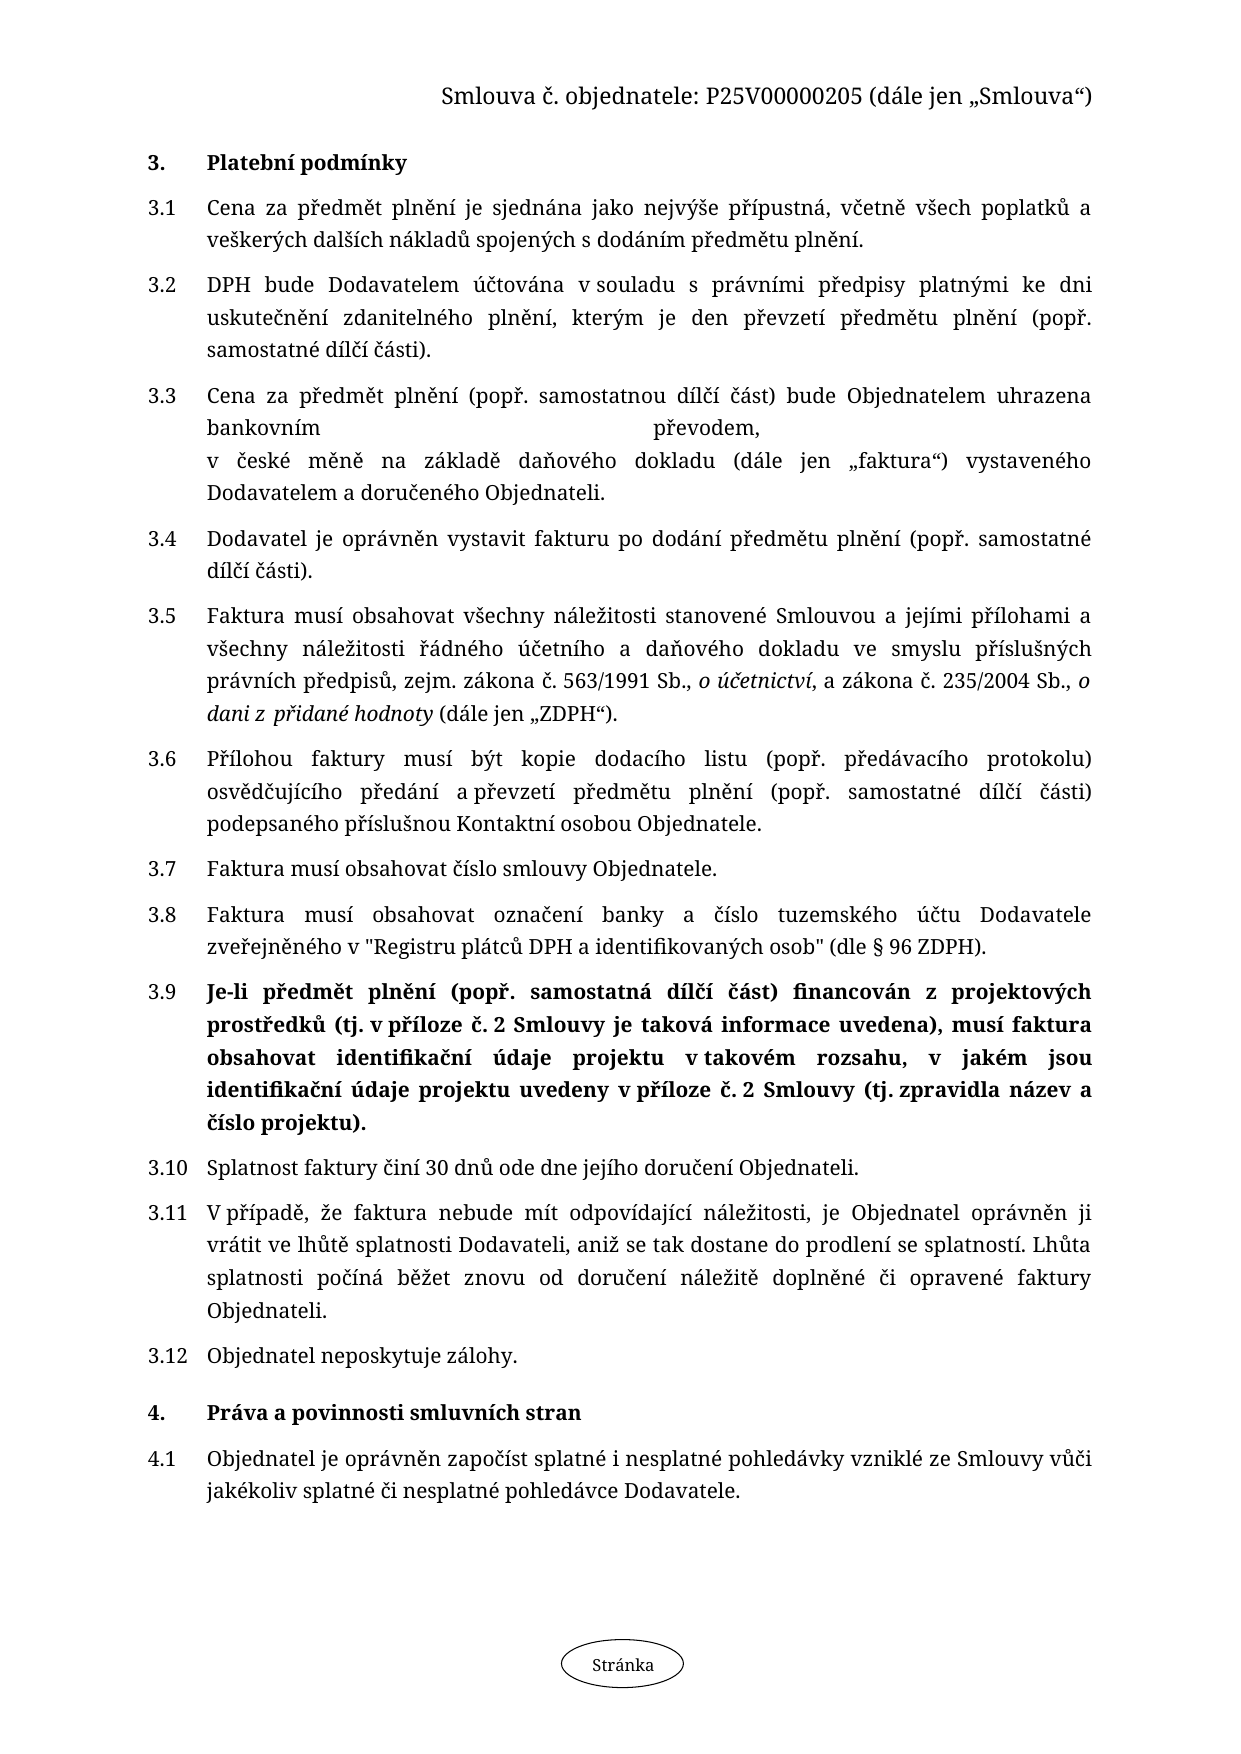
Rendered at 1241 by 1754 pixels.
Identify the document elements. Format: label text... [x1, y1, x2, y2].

list Objednatel neposkytuje zálohy. [148, 1341, 1093, 1369]
list Splatnost faktury činí 30 dnů ode dne jejího doručení Objednateli. [148, 1153, 1093, 1181]
list Platební podmínky [148, 148, 1093, 176]
list Faktura musí obsahovat číslo smlouvy Objednatele. [148, 854, 1093, 883]
list Cena za předmět plnění (popř. samostatnou dílčí část) bude Objednatelem uhrazena bankovním převodem, v české měně na základě daňového dokladu (dále jen „faktura“) vystaveného Dodavatelem a doručeného Objednateli. [148, 381, 1093, 507]
list V případě, že faktura nebude mít odpovídající náležitosti, je Objednatel oprávněn ji vrátit ve lhůtě splatnosti Dodavateli, aniž se tak dostane do prodlení se splatností. Lhůta splatnosti počíná běžet znovu od doručení náležitě doplněné či opravené faktury Objednateli. [148, 1198, 1093, 1324]
list Práva a povinnosti smluvních stran [148, 1398, 1093, 1427]
list Faktura musí obsahovat označení banky a číslo tuzemského účtu Dodavatele zveřejněného v "Registru plátců DPH a identifikovaných osob" (dle § 96 ZDPH). [148, 900, 1093, 961]
list DPH bude Dodavatelem účtována v souladu s právními předpisy platnými ke dni uskutečnění zdanitelného plnění, kterým je den převzetí předmětu plnění (popř. samostatné dílčí části). [148, 270, 1093, 364]
list Je-li předmět plnění (popř. samostatná dílčí část) financován z projektových prostředků (tj. v příloze č. 2 Smlouvy je taková informace uvedena), musí faktura obsahovat identifikační údaje projektu v takovém rozsahu, v jakém jsou identifikační údaje projektu uvedeny v příloze č. 2 Smlouvy (tj. zpravidla název a číslo projektu). [148, 977, 1093, 1136]
list Cena za předmět plnění je sjednána jako nejvýše přípustná, včetně všech poplatků a veškerých dalších nákladů spojených s dodáním předmětu plnění. [148, 193, 1093, 254]
list Faktura musí obsahovat všechny náležitosti stanovené Smlouvou a jejími přílohami a všechny náležitosti řádného účetního a daňového dokladu ve smyslu příslušných právních předpisů, zejm. zákona č. 563/1991 Sb., o účetnictví, a zákona č. 235/2004 Sb., o dani z přidané hodnoty (dále jen „ZDPH“). [148, 601, 1093, 728]
list Přílohou faktury musí být kopie dodacího listu (popř. předávacího protokolu) osvědčujícího předání a převzetí předmětu plnění (popř. samostatné dílčí části) podepsaného příslušnou Kontaktní osobou Objednatele. [148, 744, 1093, 838]
list Dodavatel je oprávněn vystavit fakturu po dodání předmětu plnění (popř. samostatné dílčí části). [148, 524, 1093, 585]
list Objednatel je oprávněn započíst splatné i nesplatné pohledávky vzniklé ze Smlouvy vůči jakékoliv splatné či nesplatné pohledávce Dodavatele. [148, 1444, 1093, 1505]
